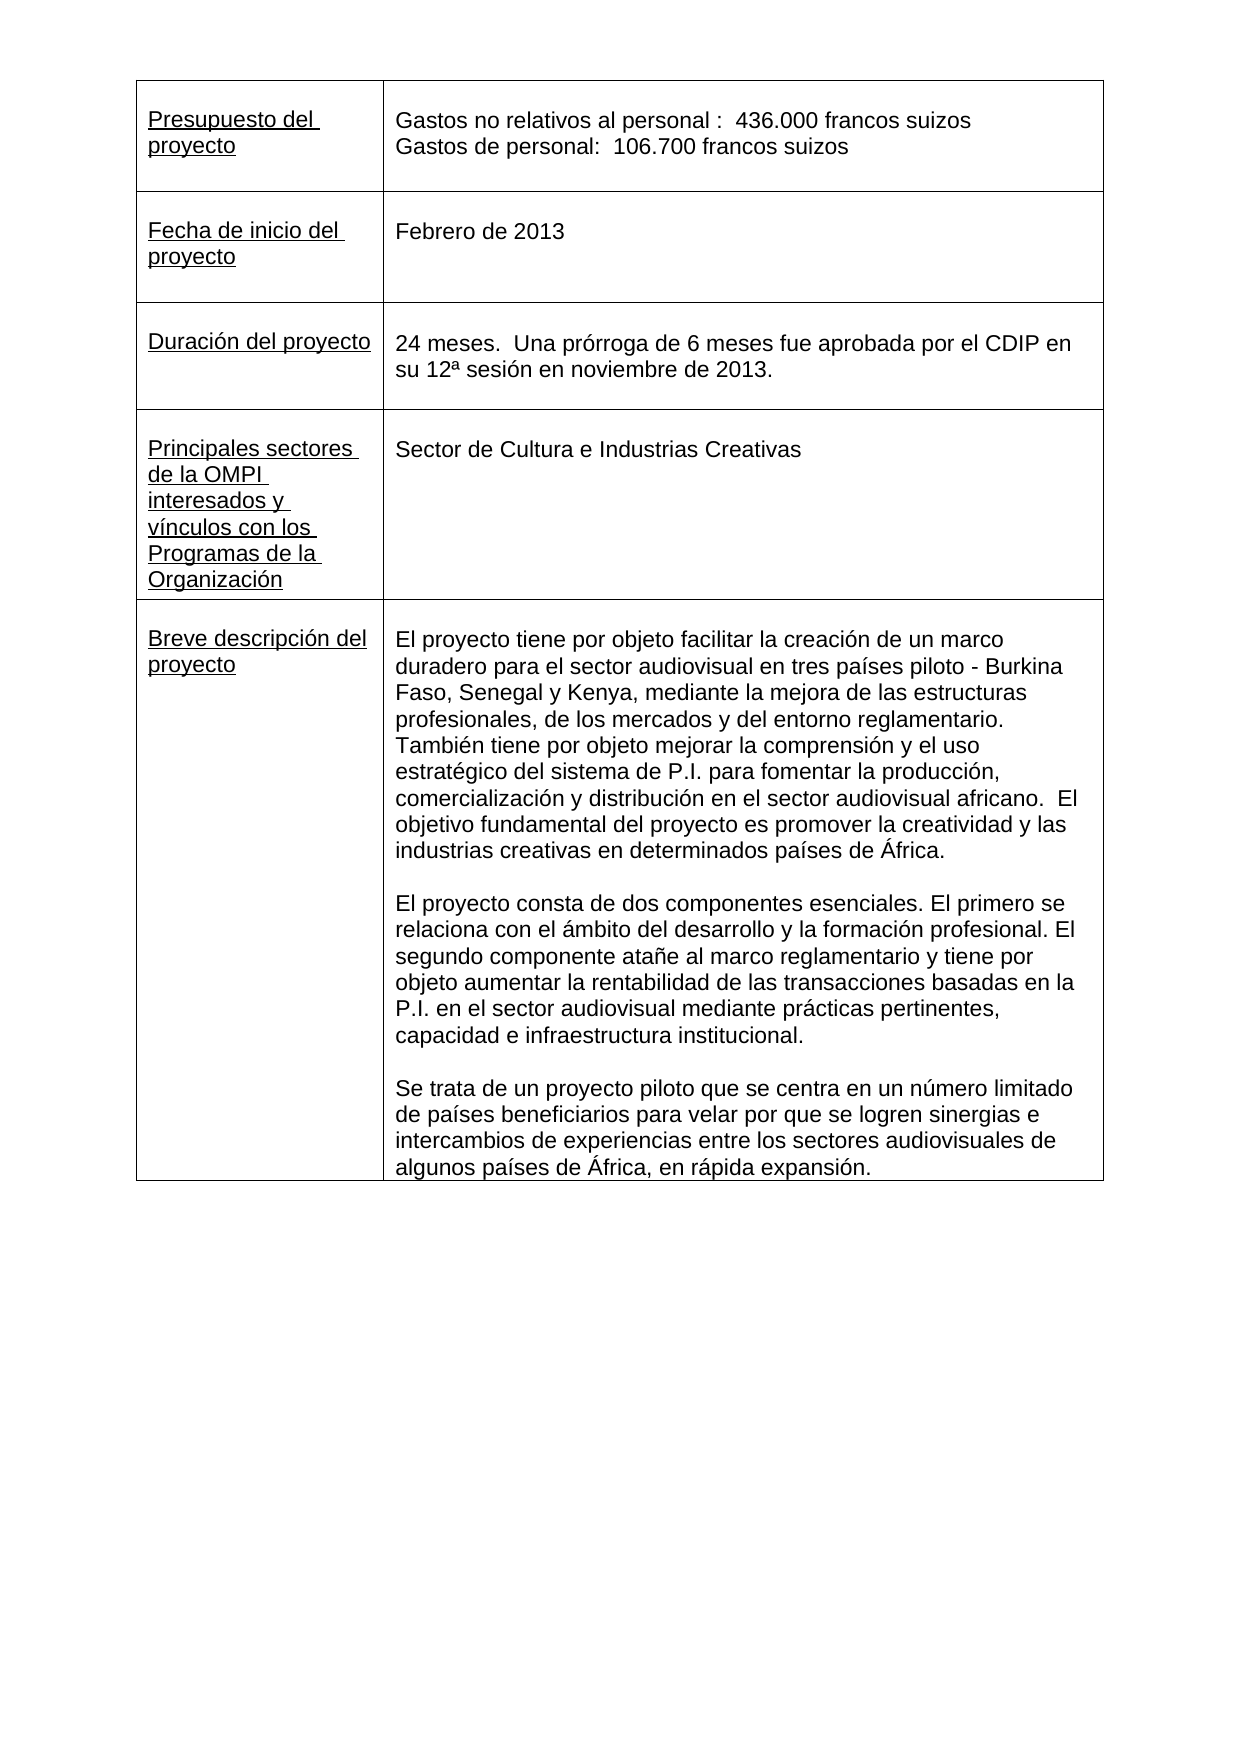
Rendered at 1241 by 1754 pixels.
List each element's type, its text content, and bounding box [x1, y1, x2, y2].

table_cell 24 meses. Una prórroga de 6 meses fue aprobada por el CDIP en su 12ª sesión en noviembre de 2013. [384, 303, 1103, 409]
table_cell Breve descripción del proyecto [137, 600, 383, 1180]
table_cell Febrero de 2013 [384, 192, 1103, 302]
table_header Gastos no relativos al personal : 436.000 francos suizos Gastos de personal: 106.700 francos suizos [384, 81, 1103, 191]
table_header Presupuesto del proyecto [137, 81, 383, 191]
table_cell El proyecto tiene por objeto facilitar la creación de un marco duradero para el sector audiovisual en tres países piloto - Burkina Faso, Senegal y Kenya, mediante la mejora de las estructuras profesionales, de los mercados y del entorno reglamentario. También tiene por objeto mejorar la comprensión y el uso estratégico del sistema de P.I. para fomentar la producción, comercialización y distribución en el sector audiovisual africano. El objetivo fundamental del proyecto es promover la creatividad y las industrias creativas en determinados países de África. El proyecto consta de dos componentes esenciales. El primero se relaciona con el ámbito del desarrollo y la formación profesional. El segundo componente atañe al marco reglamentario y tiene por objeto aumentar la rentabilidad de las transacciones basadas en la P.I. en el sector audiovisual mediante prácticas pertinentes, capacidad e infraestructura institucional. Se trata de un proyecto piloto que se centra en un número limitado de países beneficiarios para velar por que se logren sinergias e intercambios de experiencias entre los sectores audiovisuales de algunos países de África, en rápida expansión. [384, 600, 1103, 1180]
table_cell Fecha de inicio del proyecto [137, 192, 383, 302]
table_cell Sector de Cultura e Industrias Creativas [384, 410, 1103, 599]
table_cell Duración del proyecto [137, 303, 383, 409]
table_cell Principales sectores de la OMPI interesados y vínculos con los Programas de la Organización [137, 410, 383, 599]
